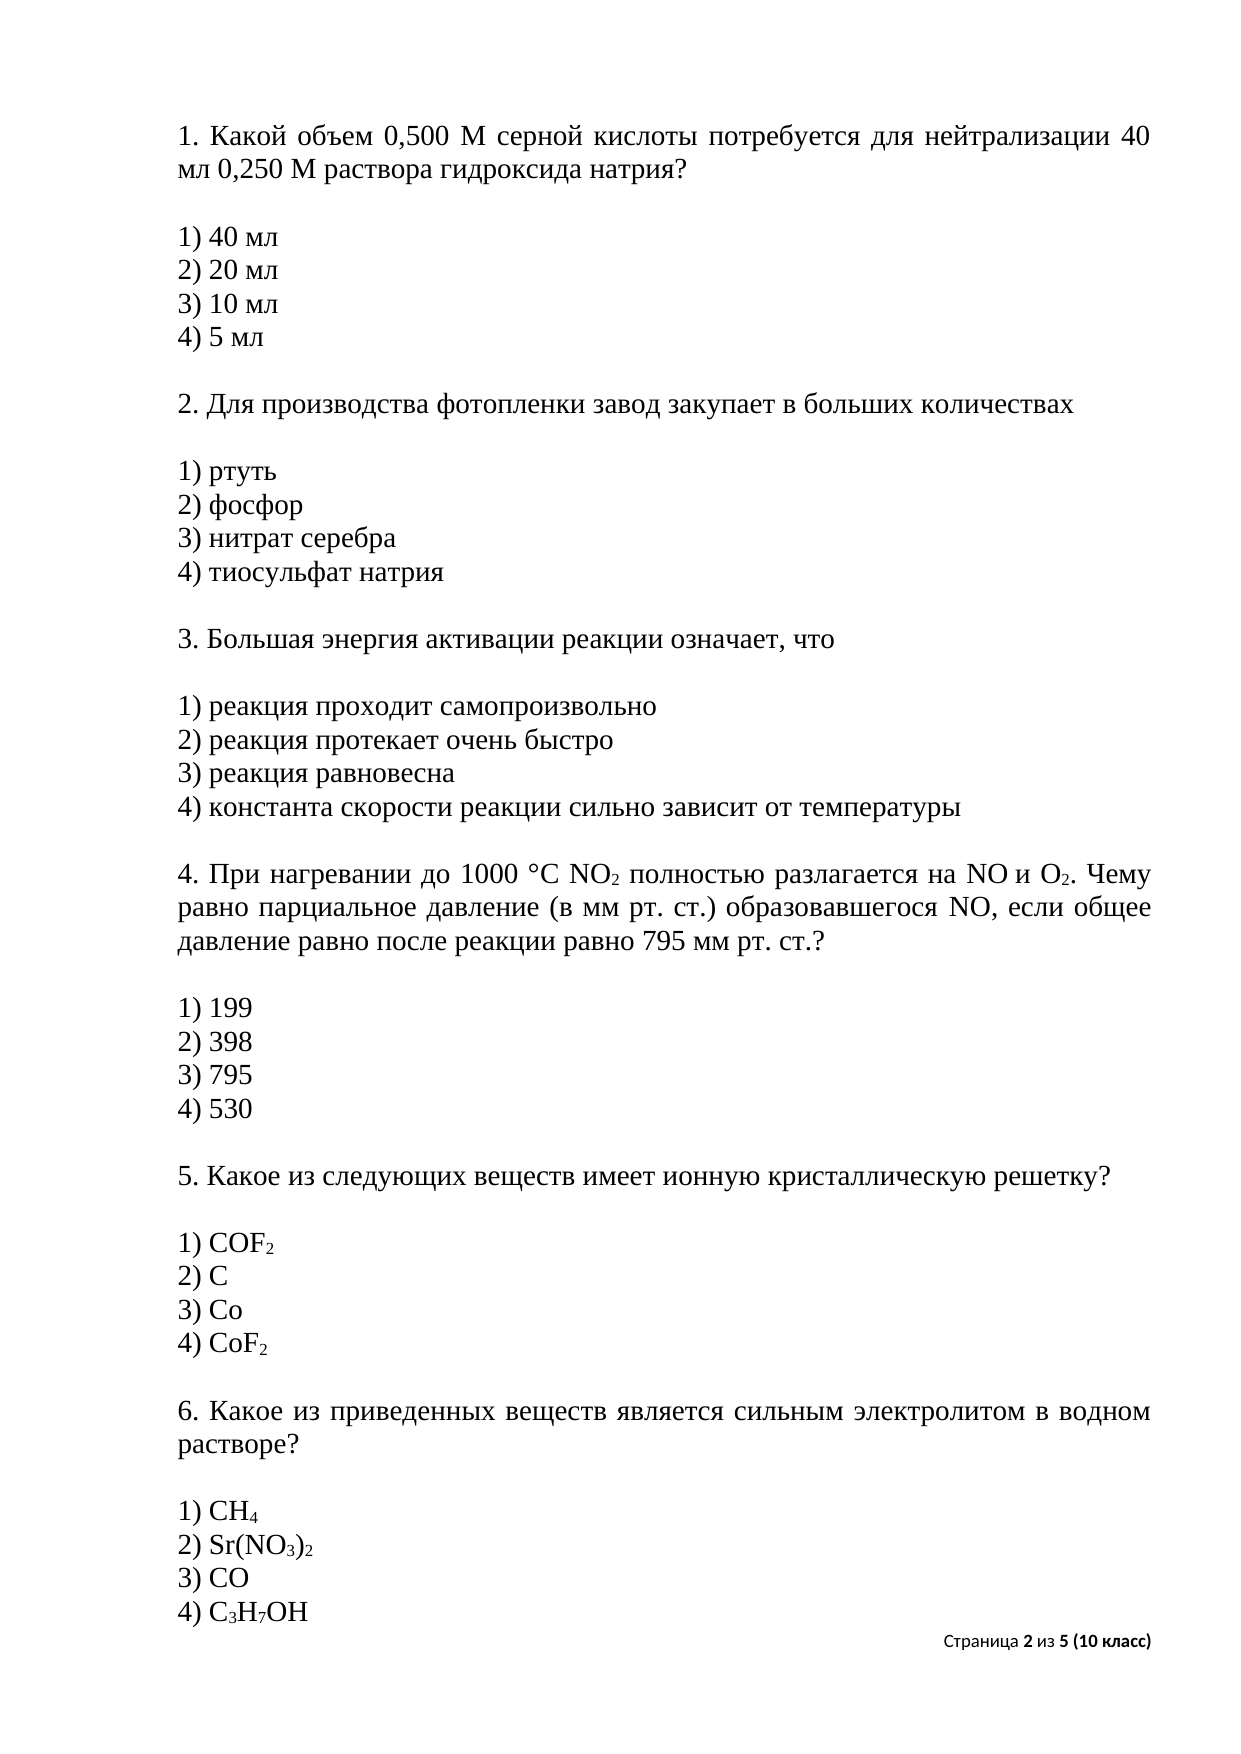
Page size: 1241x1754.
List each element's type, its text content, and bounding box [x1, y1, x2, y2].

text 1) COF2 [177, 1225, 1152, 1258]
text 4) 530 [177, 1091, 1152, 1124]
text 3) Co [177, 1292, 1152, 1326]
text 1) 199 [177, 990, 1152, 1024]
text 1) реакция проходит самопроизвольно [177, 688, 1152, 722]
text 3. Большая энергия активации реакции означает, что [177, 621, 1152, 655]
text 2) 398 [177, 1024, 1152, 1057]
text 1) CH4 [177, 1493, 1152, 1527]
text 3) CO [177, 1560, 1152, 1594]
text 1) ртуть [177, 453, 1152, 487]
text 4) 5 мл [177, 319, 1152, 353]
text 2) реакция протекает очень быстро [177, 722, 1152, 755]
text 5. Какое из следующих веществ имеет ионную кристаллическую решетку? [177, 1158, 1152, 1191]
text 2) 20 мл [177, 252, 1152, 286]
text 1. Какой объем 0,500 М серной кислоты потребуется для нейтрализации 40 мл 0,250 М раствора гидроксида натрия? [177, 118, 1152, 185]
text 6. Какое из приведенных веществ является сильным электролитом в водном растворе? [177, 1393, 1152, 1460]
text 1) 40 мл [177, 219, 1152, 252]
text 3) реакция равновесна [177, 755, 1152, 789]
text 2) C [177, 1258, 1152, 1292]
text 4) константа скорости реакции сильно зависит от температуры [177, 789, 1152, 822]
text 2. Для производства фотопленки завод закупает в больших количествах [177, 386, 1152, 420]
text 4. При нагревании до 1000 °C NO2 полностью разлагается на NO и O2. Чему равно парциальное давление (в мм рт. ст.) образовавшегося NO, если общее давление равно после реакции равно 795 мм рт. ст.? [177, 856, 1152, 957]
text 4) тиосульфат натрия [177, 554, 1152, 588]
text 3) 795 [177, 1057, 1152, 1091]
text 4) C3H7OH [177, 1594, 1152, 1627]
text 2) Sr(NO3)2 [177, 1527, 1152, 1560]
text 2) фосфор [177, 487, 1152, 521]
text 3) 10 мл [177, 286, 1152, 319]
text 3) нитрат серебра [177, 521, 1152, 554]
text 4) CoF2 [177, 1326, 1152, 1359]
